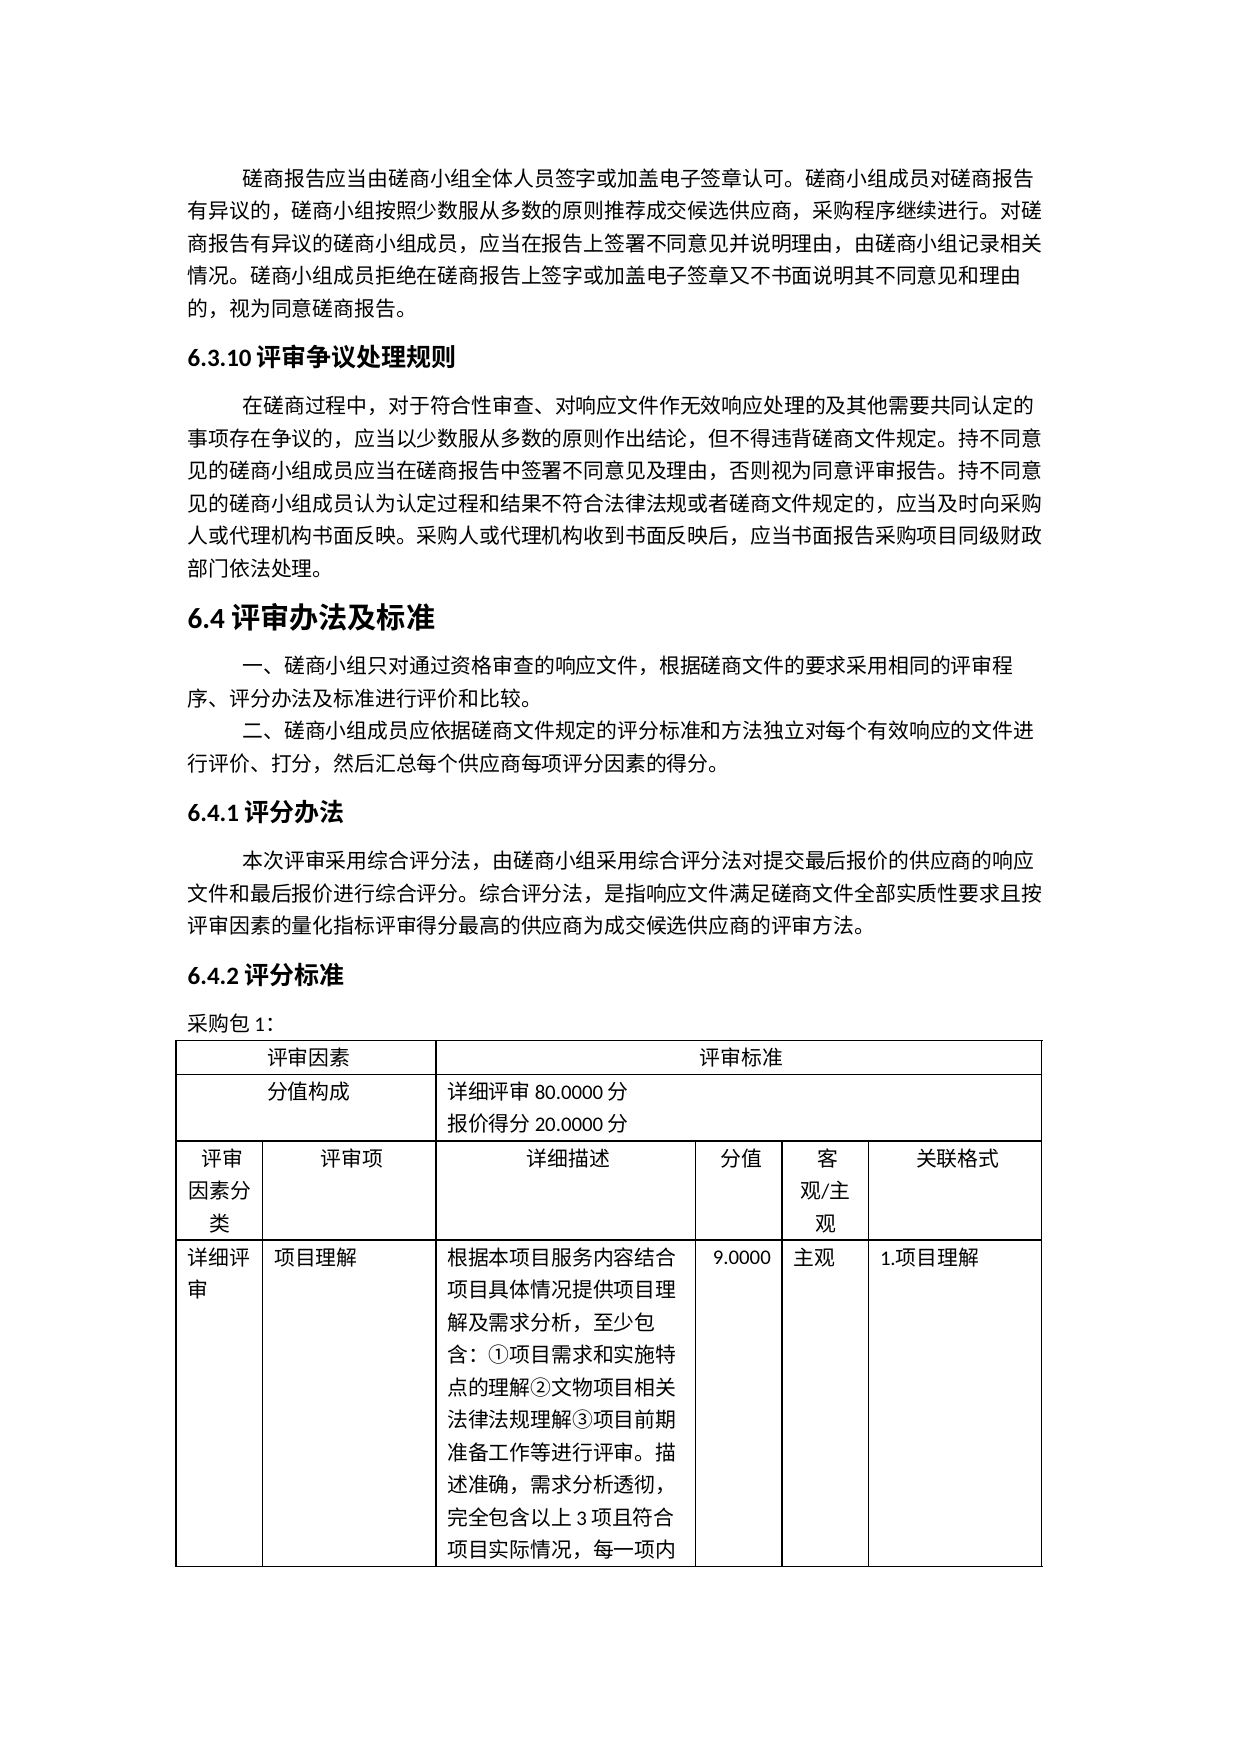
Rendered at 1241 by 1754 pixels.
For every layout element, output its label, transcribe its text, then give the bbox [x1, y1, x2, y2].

text 一、磋商小组只对通过资格审查的响应文件，根据磋商文件的要求采用相同的评审程序、评分办法及标准进行评价和比较。 [187, 649, 1053, 714]
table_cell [437, 1241, 695, 1566]
table_header 评审标准 [437, 1041, 1041, 1073]
text 在磋商过程中，对于符合性审查、对响应文件作无效响应处理的及其他需要共同认定的事项存在争议的，应当以少数服从多数的原则作出结论，但不得违背磋商文件规定。持不同意见的磋商小组成员应当在磋商报告中签署不同意见及理由，否则视为同意评审报告。持不同意见的磋商小组成员认为认定过程和结果不符合法律法规或者磋商文件规定的，应当及时向采购人或代理机构书面反映。采购人或代理机构收到书面反映后，应当书面报告采购项目同级财政部门依法处理。 [187, 389, 1053, 584]
table_cell 客观/主观 [783, 1142, 868, 1239]
text 磋商报告应当由磋商小组全体人员签字或加盖电子签章认可。磋商小组成员对磋商报告有异议的，磋商小组按照少数服从多数的原则推荐成交候选供应商，采购程序继续进行。对磋商报告有异议的磋商小组成员，应当在报告上签署不同意见并说明理由，由磋商小组记录相关情况。磋商小组成员拒绝在磋商报告上签字或加盖电子签章又不书面说明其不同意见和理由的，视为同意磋商报告。 [187, 162, 1053, 324]
table_cell 详细描述 [437, 1142, 695, 1239]
text 6.4.2评分标准 [187, 942, 1053, 1007]
table_cell 评审因素分类 [177, 1142, 262, 1239]
table_cell 评审项 [263, 1142, 435, 1239]
table_header 评审因素 [177, 1041, 435, 1073]
text 6.4.1评分办法 [187, 779, 1053, 844]
table_cell 9.0000 [696, 1241, 781, 1566]
table_cell 详细评审80.0000分 报价得分20.0000分 [437, 1075, 1041, 1140]
table_cell 分值构成 [177, 1075, 435, 1140]
table_cell 1.项目理解 [869, 1241, 1041, 1566]
text 6.3.10评审争议处理规则 [187, 324, 1053, 389]
table_cell 详细评审 [177, 1241, 262, 1566]
text 采购包1： [187, 1007, 1053, 1039]
table_cell 主观 [783, 1241, 868, 1566]
text 二、磋商小组成员应依据磋商文件规定的评分标准和方法独立对每个有效响应的文件进行评价、打分，然后汇总每个供应商每项评分因素的得分。 [187, 714, 1053, 779]
table_cell 分值 [696, 1142, 781, 1239]
table_cell 项目理解 [263, 1241, 435, 1566]
table_cell 关联格式 [869, 1142, 1041, 1239]
text 本次评审采用综合评分法，由磋商小组采用综合评分法对提交最后报价的供应商的响应文件和最后报价进行综合评分。综合评分法，是指响应文件满足磋商文件全部实质性要求且按评审因素的量化指标评审得分最高的供应商为成交候选供应商的评审方法。 [187, 844, 1053, 942]
text 6.4评审办法及标准 [187, 584, 1053, 649]
